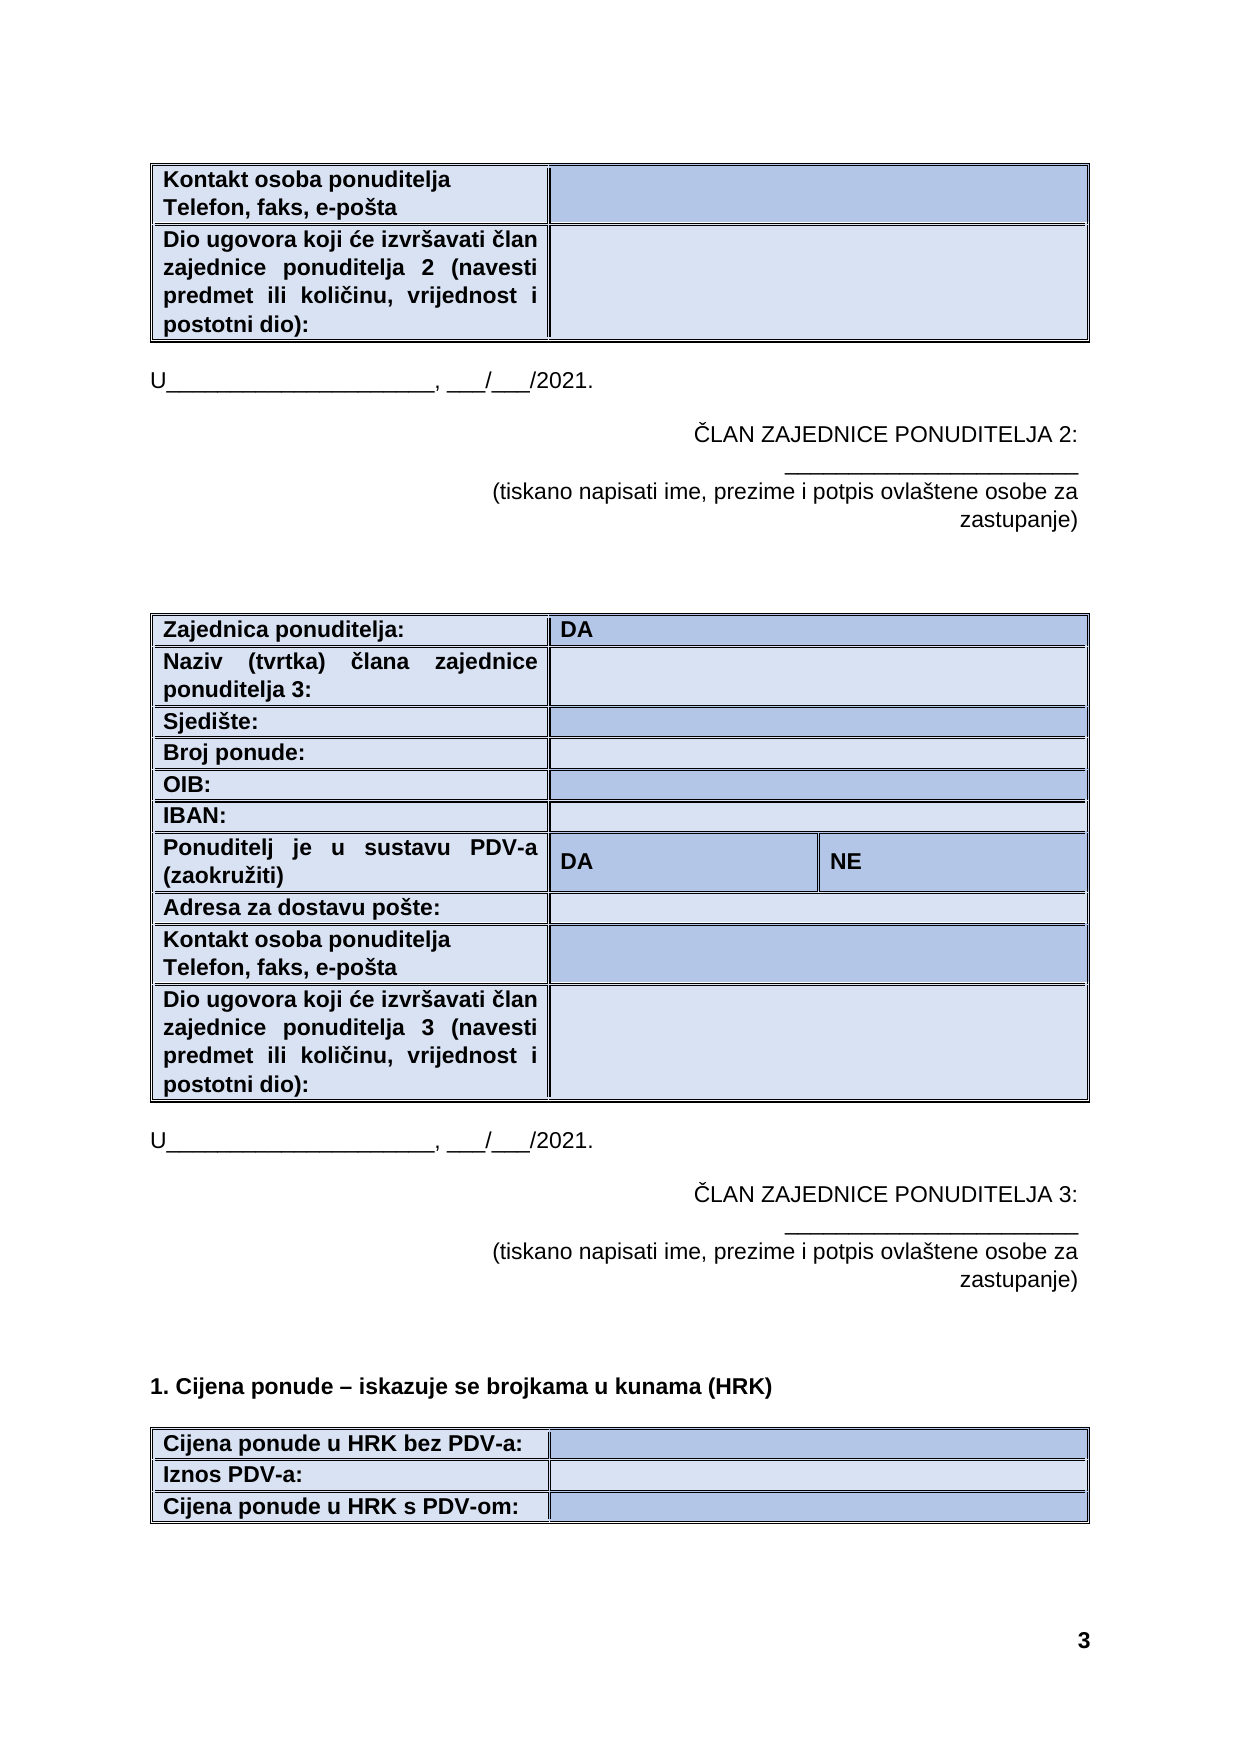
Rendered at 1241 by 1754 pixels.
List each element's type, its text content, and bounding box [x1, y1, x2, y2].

table_cell DA [551, 834, 817, 891]
table_cell [551, 645, 1087, 705]
table_cell [549, 768, 1089, 799]
table_cell Dio ugovora koji će izvršavati član zajednice ponuditelja 3 (navesti predmet ili količinu, vrijednost i postotni dio): [153, 983, 549, 1099]
table_cell Broj ponude: [152, 736, 549, 768]
table_cell Kontakt osoba ponuditelja Telefon, faks, e-pošta [153, 923, 547, 982]
table_cell [549, 166, 1087, 222]
table_cell [549, 223, 1087, 339]
table_header ČLAN ZAJEDNICE PONUDITELJA 3: _______________________ (tiskano napisati ime, prezime i potpis ovlaštene osobe za zastupanje) [430, 1181, 1089, 1295]
table_cell [549, 736, 1089, 768]
table_cell Sjedište: [153, 705, 547, 736]
text U_____________________, ___/___/2021. [150, 1127, 1090, 1154]
table_cell [549, 799, 1089, 831]
table_cell Dio ugovora koji će izvršavati član zajednice ponuditelja 2 (navesti predmet ili količinu, vrijednost i postotni dio): [153, 223, 549, 339]
table_cell IBAN: [152, 799, 549, 831]
table_cell [549, 1490, 1087, 1521]
text 1. Cijena ponude – iskazuje se brojkama u kunama (HRK) [150, 1373, 1090, 1399]
table_header Zajednica ponuditelja: [152, 614, 549, 645]
table_cell Iznos PDV-a: [152, 1458, 549, 1490]
table_cell Ponuditelj je u sustavu PDV-a (zaokružiti) [152, 831, 549, 891]
table_header DA [549, 616, 1087, 645]
table_header [549, 1430, 1087, 1458]
table_cell [549, 1458, 1089, 1490]
table_cell Kontakt osoba ponuditelja Telefon, faks, e-pošta [153, 164, 549, 222]
table_cell Cijena ponude u HRK s PDV-om: [153, 1490, 549, 1521]
table_cell [551, 705, 1087, 736]
table_header Cijena ponude u HRK bez PDV-a: [153, 1430, 549, 1458]
table_cell OIB: [152, 768, 549, 799]
table_cell Adresa za dostavu pošte: [152, 891, 549, 922]
table_cell [549, 983, 1087, 1099]
table_cell [551, 923, 1087, 982]
table_cell Naziv (tvrtka) člana zajednice ponuditelja 3: [153, 645, 547, 705]
table_cell [549, 891, 1089, 922]
text U_____________________, ___/___/2021. [150, 367, 1090, 394]
table_header ČLAN ZAJEDNICE PONUDITELJA 2: _______________________ (tiskano napisati ime, prezime i potpis ovlaštene osobe za zastupanje) [430, 421, 1089, 535]
table_cell NE [819, 831, 1089, 891]
